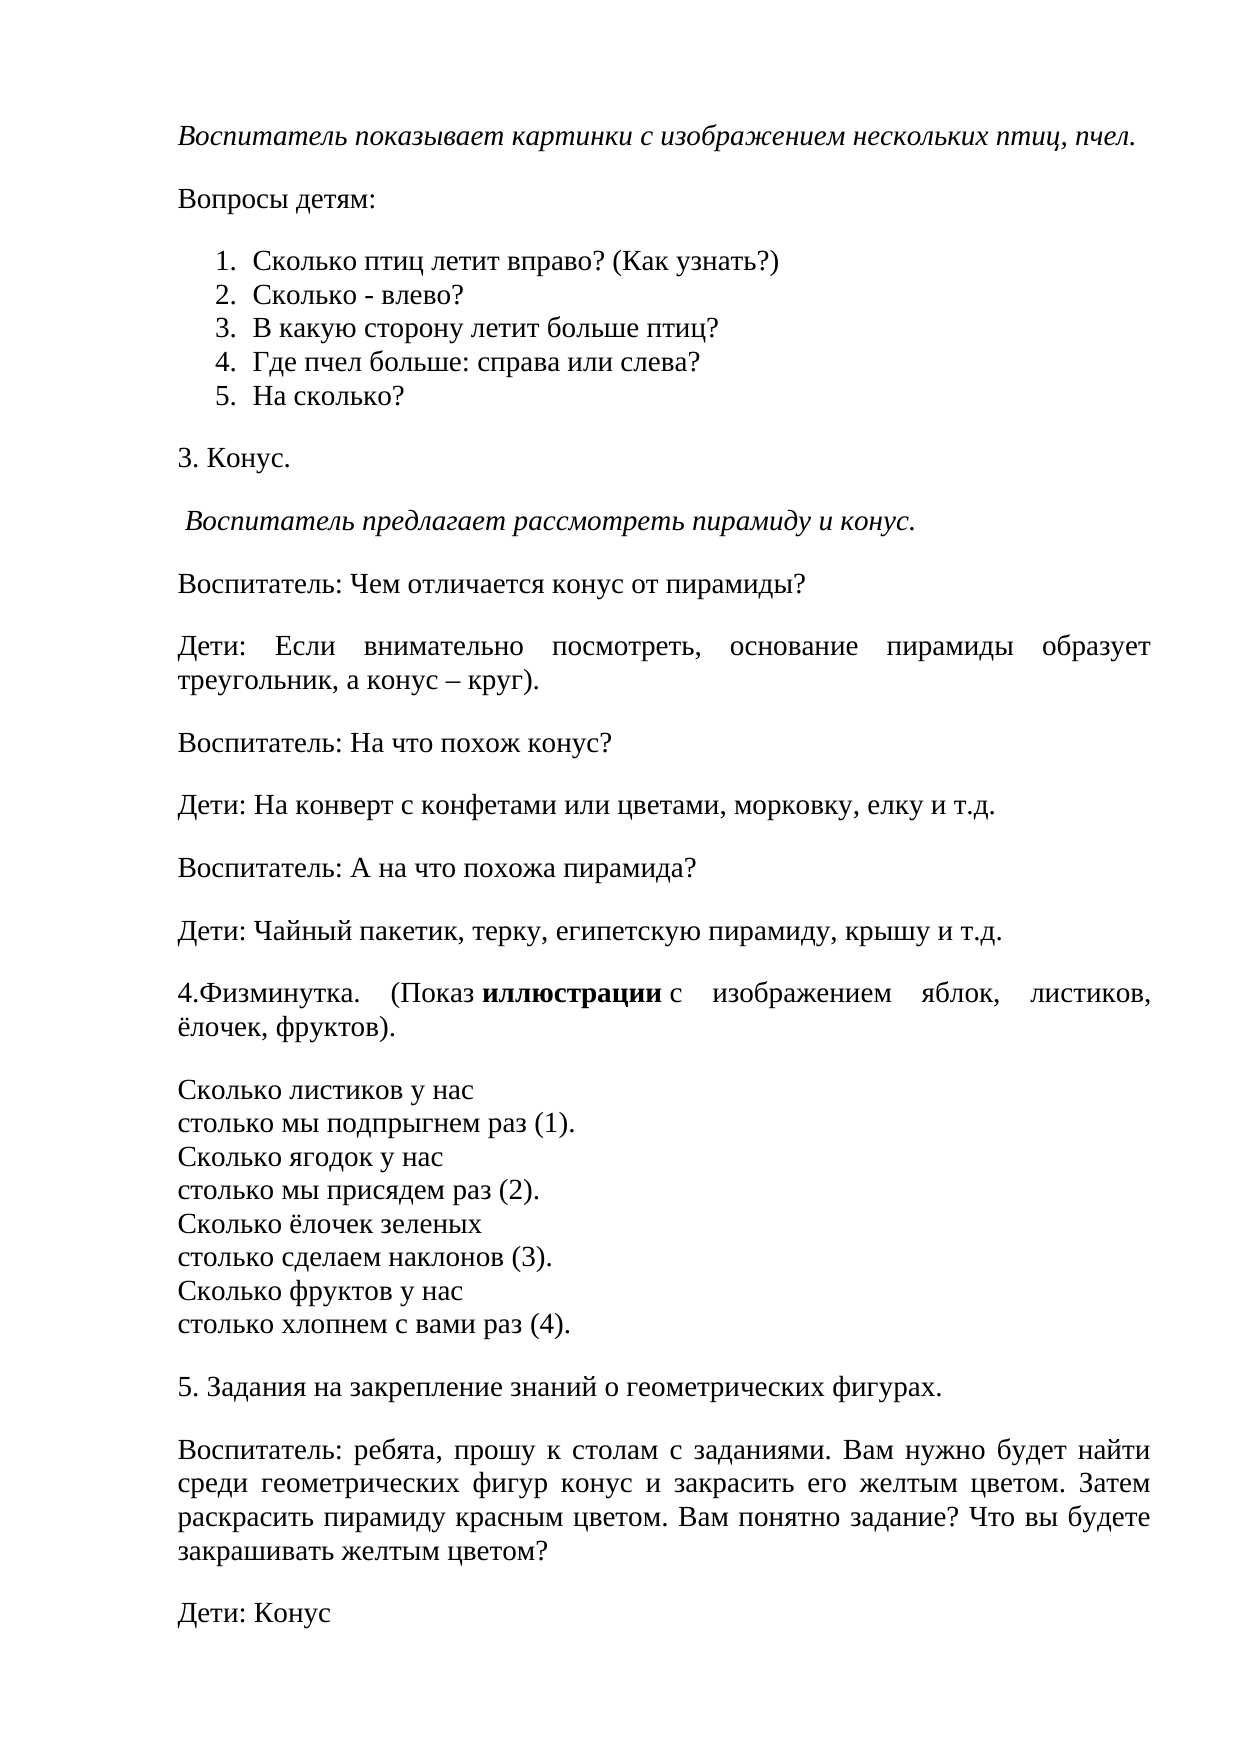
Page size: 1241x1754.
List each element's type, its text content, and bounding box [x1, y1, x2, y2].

text 4.Физминутка. (Показ иллюстрации с изображением яблок, листиков, ёлочек, фруктов). [177, 976, 1152, 1043]
text столько мы присядем раз (2). [177, 1172, 1152, 1206]
list Где пчел больше: справа или слева? [215, 344, 1152, 378]
list В какую сторону летит больше птиц? [215, 311, 1152, 344]
list Сколько птиц летит вправо? (Как узнать?) [215, 243, 1152, 277]
text Дети: Чайный пакетик, терку, египетскую пирамиду, крышу и т.д. [177, 913, 1152, 946]
text Дети: Конус [177, 1595, 1152, 1629]
text Сколько листиков у нас [177, 1072, 1152, 1105]
text Воспитатель: Чем отличается конус от пирамиды? [177, 566, 1152, 599]
text Воспитатель: ребята, прошу к столам с заданиями. Вам нужно будет найти среди геометрических фигур конус и закрасить его желтым цветом. Затем раскрасить пирамиду красным цветом. Вам понятно задание? Что вы будете закрашивать желтым цветом? [177, 1432, 1152, 1566]
list На сколько? [215, 378, 1152, 411]
text Воспитатель предлагает рассмотреть пирамиду и конус. [177, 503, 1152, 537]
text Вопросы детям: [177, 181, 1152, 214]
text Сколько ягодок у нас [177, 1139, 1152, 1172]
text Воспитатель показывает картинки с изображением нескольких птиц, пчел. [177, 118, 1152, 152]
list Сколько - влево? [215, 277, 1152, 311]
text столько хлопнем с вами раз (4). [177, 1307, 1152, 1340]
text Воспитатель: А на что похожа пирамида? [177, 850, 1152, 884]
text Дети: Если внимательно посмотреть, основание пирамиды образует треугольник, а конус – круг). [177, 628, 1152, 696]
text Сколько фруктов у нас [177, 1273, 1152, 1307]
text Дети: На конверт с конфетами или цветами, морковку, елку и т.д. [177, 787, 1152, 821]
text столько сделаем наклонов (3). [177, 1239, 1152, 1273]
text 3. Конус. [177, 440, 1152, 474]
text Сколько ёлочек зеленых [177, 1206, 1152, 1239]
text Воспитатель: На что похож конус? [177, 725, 1152, 758]
text столько мы подпрыгнем раз (1). [177, 1105, 1152, 1139]
text 5. Задания на закрепление знаний о геометрических фигурах. [177, 1369, 1152, 1403]
